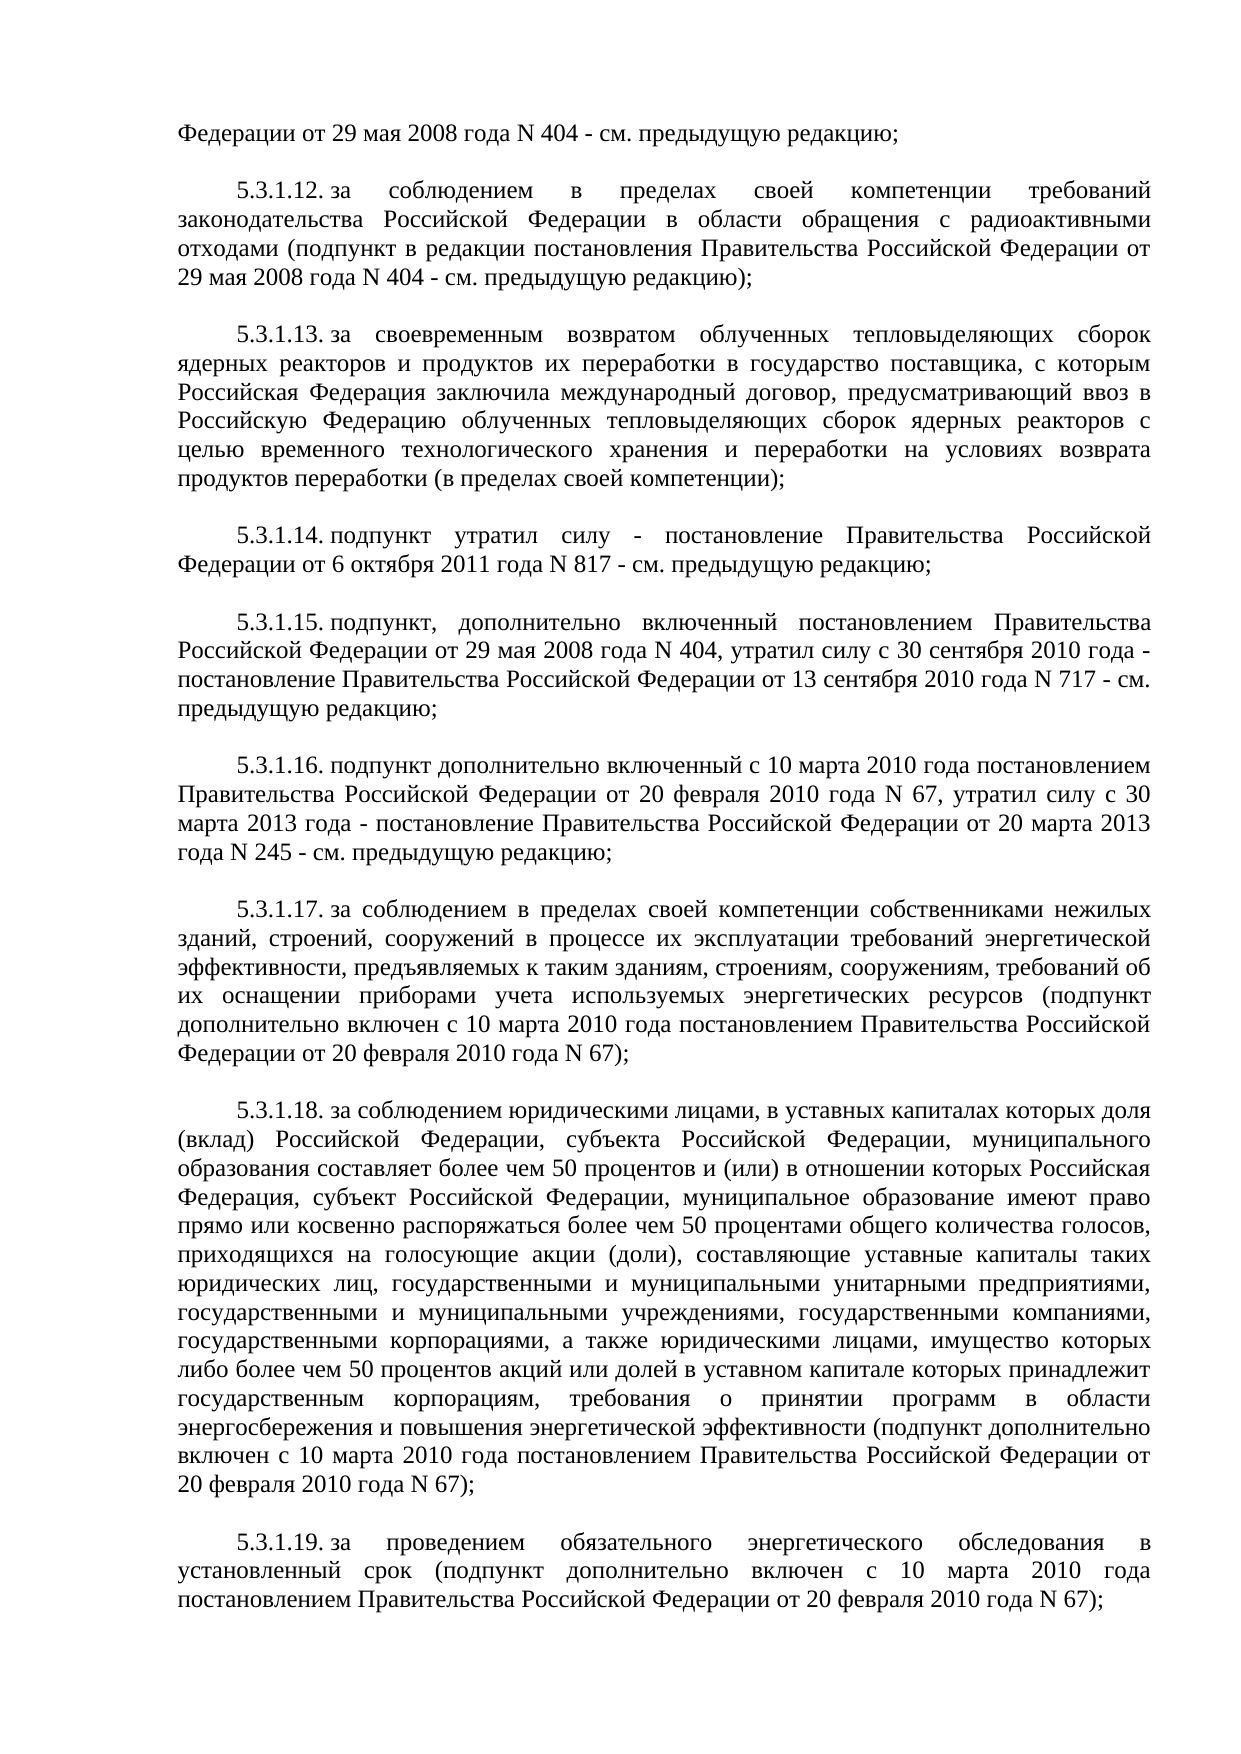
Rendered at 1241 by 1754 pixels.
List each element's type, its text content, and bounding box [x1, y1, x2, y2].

text 5.3.1.15. подпункт, дополнительно включенный постановлением Правительства Российской Федерации от 29 мая 2008 года N 404, утратил силу с 30 сентября 2010 года - постановление Правительства Российской Федерации от 13 сентября 2010 года N 717 - см. предыдущую редакцию; [177, 607, 1152, 722]
text 5.3.1.16. подпункт дополнительно включенный с 10 марта 2010 года постановлением Правительства Российской Федерации от 20 февраля 2010 года N 67, утратил силу с 30 марта 2013 года - постановление Правительства Российской Федерации от 20 марта 2013 года N 245 - см. предыдущую редакцию; [177, 751, 1152, 866]
text 5.3.1.19. за проведением обязательного энергетического обследования в установленный срок (подпункт дополнительно включен с 10 марта 2010 года постановлением Правительства Российской Федерации от 20 февраля 2010 года N 67); [177, 1527, 1152, 1613]
text 5.3.1.12. за соблюдением в пределах своей компетенции требований законодательства Российской Федерации в области обращения с радиоактивными отходами (подпункт в редакции постановления Правительства Российской Федерации от 29 мая 2008 года N 404 - см. предыдущую редакцию); [177, 176, 1152, 291]
text 5.3.1.17. за соблюдением в пределах своей компетенции собственниками нежилых зданий, строений, сооружений в процессе их эксплуатации требований энергетической эффективности, предъявляемых к таким зданиям, строениям, сооружениям, требований об их оснащении приборами учета используемых энергетических ресурсов (подпункт дополнительно включен с 10 марта 2010 года постановлением Правительства Российской Федерации от 20 февраля 2010 года N 67); [177, 894, 1152, 1067]
text 5.3.1.14. подпункт утратил силу - постановление Правительства Российской Федерации от 6 октября 2011 года N 817 - см. предыдущую редакцию; [177, 521, 1152, 578]
text 5.3.1.13. за своевременным возвратом облученных тепловыделяющих сборок ядерных реакторов и продуктов их переработки в государство поставщика, с которым Российская Федерация заключила международный договор, предусматривающий ввоз в Российскую Федерацию облученных тепловыделяющих сборок ядерных реакторов с целью временного технологического хранения и переработки на условиях возврата продуктов переработки (в пределах своей компетенции); [177, 319, 1152, 492]
text 5.3.1.18. за соблюдением юридическими лицами, в уставных капиталах которых доля (вклад) Российской Федерации, субъекта Российской Федерации, муниципального образования составляет более чем 50 процентов и (или) в отношении которых Российская Федерация, субъект Российской Федерации, муниципальное образование имеют право прямо или косвенно распоряжаться более чем 50 процентами общего количества голосов, приходящихся на голосующие акции (доли), составляющие уставные капиталы таких юридических лиц, государственными и муниципальными унитарными предприятиями, государственными и муниципальными учреждениями, государственными компаниями, государственными корпорациями, а также юридическими лицами, имущество которых либо более чем 50 процентов акций или долей в уставном капитале которых принадлежит государственным корпорациям, требования о принятии программ в области энергосбережения и повышения энергетической эффективности (подпункт дополнительно включен с 10 марта 2010 года постановлением Правительства Российской Федерации от 20 февраля 2010 года N 67); [177, 1096, 1152, 1498]
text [177, 118, 1152, 147]
